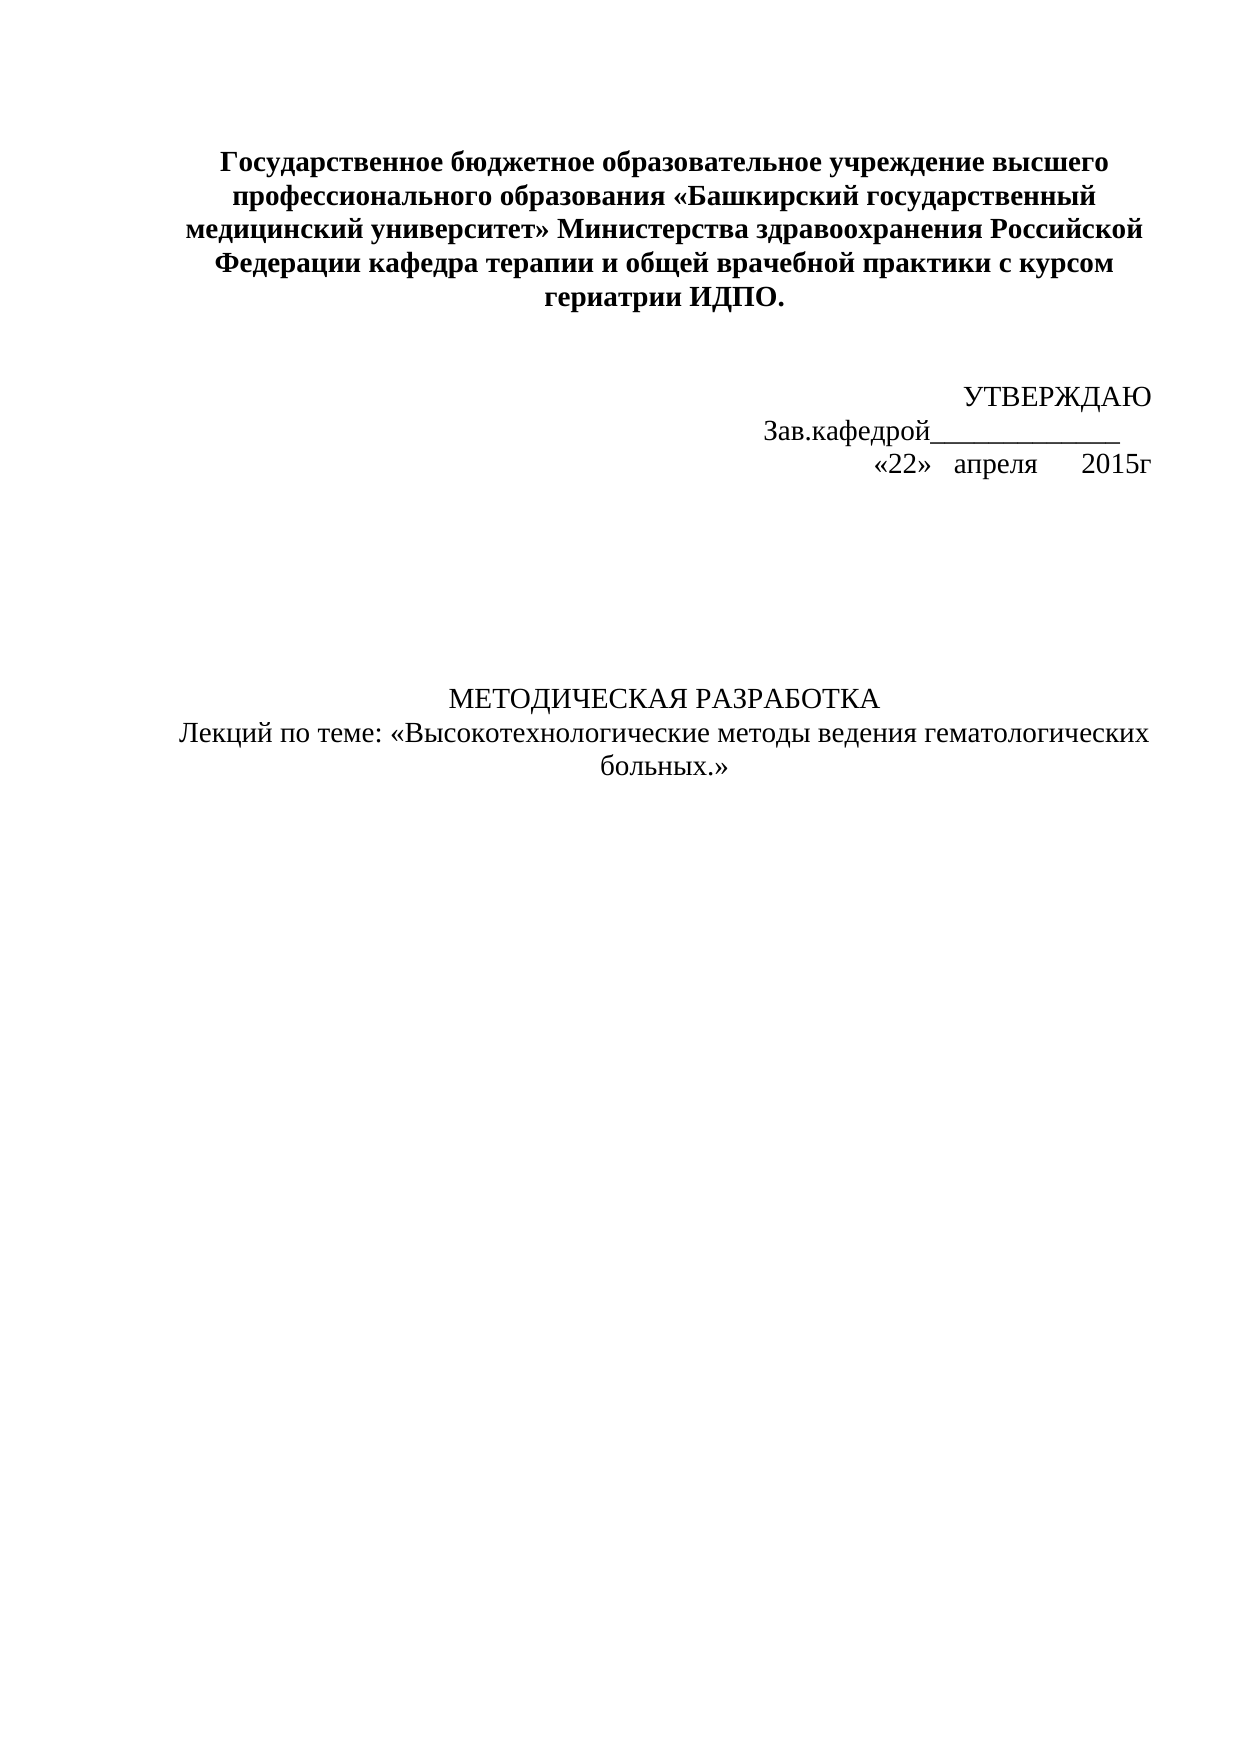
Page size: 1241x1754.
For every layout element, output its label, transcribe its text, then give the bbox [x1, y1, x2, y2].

text Государственное бюджетное образовательное учреждение высшего профессионального образования «Башкирский государственный медицинский университет» Министерства здравоохранения Российской Федерации кафедра терапии и общей врачебной практики с курсом гериатрии ИДПО. [177, 144, 1152, 312]
text МЕТОДИЧЕСКАЯ РАЗРАБОТКА [177, 681, 1152, 715]
text Зав.кафедрой_____________ [177, 413, 1152, 446]
text Лекций по теме: «Высокотехнологические методы ведения гематологических больных.» [177, 715, 1152, 782]
text УТВЕРЖДАЮ [177, 379, 1152, 413]
text «22» апреля 2015г [177, 446, 1152, 480]
